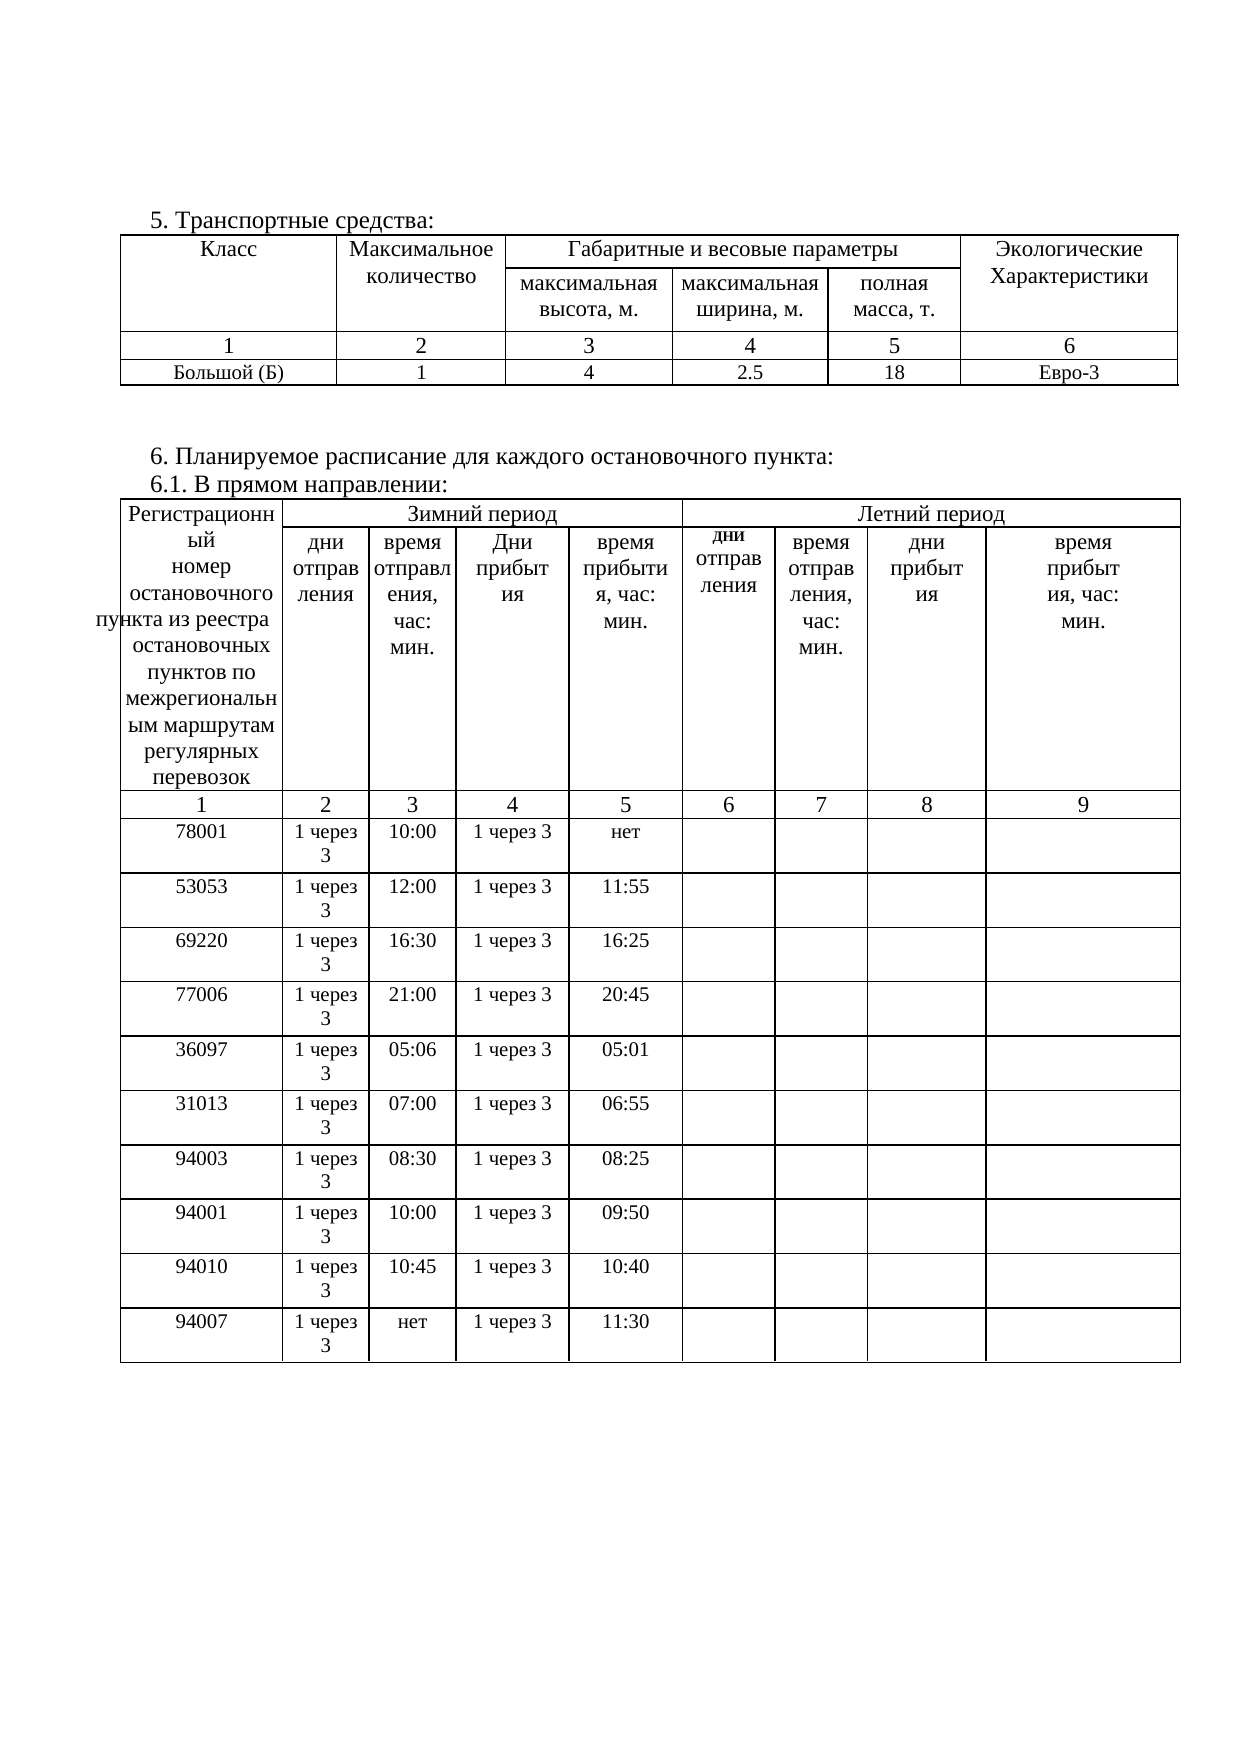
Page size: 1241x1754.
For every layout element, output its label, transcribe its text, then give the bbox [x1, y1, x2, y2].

table_cell [683, 928, 774, 981]
text 6.1. В прямом направлении: [150, 469, 1090, 498]
table_cell 05:01 [570, 1037, 682, 1089]
text 6. Планируемое расписание для каждого остановочного пункта: [150, 441, 1090, 469]
table_header Экологические Характеристики [961, 236, 1177, 331]
table_cell [868, 1254, 985, 1307]
table_cell [987, 1200, 1180, 1253]
table_cell [987, 874, 1180, 926]
table_cell 09:50 [570, 1200, 682, 1253]
table_cell 1 через 3 [457, 928, 568, 981]
table_cell 1 через 3 [457, 1254, 568, 1307]
table_cell 31013 [121, 1091, 282, 1144]
table_cell 1 через 3 [283, 982, 368, 1035]
table_cell 1 через 3 [283, 1091, 368, 1144]
table_cell [683, 1309, 774, 1361]
table_cell [776, 1037, 867, 1089]
table_cell 7 [776, 791, 867, 818]
table_cell [776, 874, 867, 926]
table_cell Большой (Б) [121, 360, 336, 384]
table_cell 1 через 3 [457, 982, 568, 1035]
table_cell 1 через 3 [283, 1200, 368, 1253]
table_cell [868, 982, 985, 1035]
table_cell 16:25 [570, 928, 682, 981]
table_header Максимальное количество [337, 236, 505, 331]
table_cell 1 через 3 [457, 1309, 568, 1361]
table_cell 21:00 [370, 982, 455, 1035]
table_cell 1 [121, 791, 282, 818]
table_cell [987, 982, 1180, 1035]
table_cell [987, 1254, 1180, 1307]
table_cell [987, 1309, 1180, 1361]
table_cell 3 [370, 791, 455, 818]
table_cell 1 через 3 [283, 1309, 368, 1361]
table_cell 94003 [121, 1146, 282, 1198]
table_cell 18 [829, 360, 960, 384]
table_cell 1 через 3 [457, 1200, 568, 1253]
table_cell [683, 1146, 774, 1198]
table_cell 1 через 3 [283, 928, 368, 981]
table_cell дни отправ ления [283, 528, 368, 790]
table_cell максимальная ширина, м. [673, 269, 827, 331]
table_cell 10:00 [370, 1200, 455, 1253]
table_header Зимний период [283, 500, 682, 526]
table_cell нет [370, 1309, 455, 1361]
table_cell 3 [506, 332, 672, 358]
table_cell 11:30 [570, 1309, 682, 1361]
table_cell 16:30 [370, 928, 455, 981]
table_cell 8 [868, 791, 985, 818]
table_cell 9 [987, 791, 1180, 818]
table_cell 1 через 3 [283, 1254, 368, 1307]
table_cell 5 [829, 332, 960, 358]
table_cell 1 [337, 360, 505, 384]
table_cell 10:40 [570, 1254, 682, 1307]
table_cell 4 [506, 360, 672, 384]
table_cell [776, 1146, 867, 1198]
table_cell 6 [961, 332, 1177, 358]
table_cell [683, 874, 774, 926]
table_cell [987, 1091, 1180, 1144]
table_cell время прибыти я, час: мин. [570, 528, 682, 790]
table_cell [776, 928, 867, 981]
table_cell 5 [570, 791, 682, 818]
table_cell [868, 1091, 985, 1144]
table_cell 1 через 3 [457, 1037, 568, 1089]
table_cell 77006 [121, 982, 282, 1035]
table_cell 4 [673, 332, 827, 358]
table_cell максимальная высота, м. [506, 269, 672, 331]
table_cell [868, 1146, 985, 1198]
table_cell Евро-3 [961, 360, 1177, 384]
table_cell 69220 [121, 928, 282, 981]
table_cell [868, 1309, 985, 1361]
table_cell [683, 1254, 774, 1307]
table_cell 1 через 3 [457, 874, 568, 926]
table_header Регистрационный номер остановочного пункта из реестра остановочных пунктов по межрегиональным маршрутам регулярных перевозок [121, 500, 282, 790]
table_cell время отправ ления, час: мин. [776, 528, 867, 790]
table_cell 1 [121, 332, 336, 358]
table_cell ДНИ отправ ления [683, 528, 774, 790]
table_cell 10:00 [370, 819, 455, 872]
table_cell [683, 1091, 774, 1144]
table_cell 36097 [121, 1037, 282, 1089]
table_cell [987, 1037, 1180, 1089]
table_cell 1 через 3 [457, 819, 568, 872]
table_cell нет [570, 819, 682, 872]
table_cell [776, 1091, 867, 1144]
table_cell [683, 1200, 774, 1253]
table_header Летний период [683, 500, 1180, 526]
table_cell 11:55 [570, 874, 682, 926]
table_cell [987, 819, 1180, 872]
table_cell 1 через 3 [283, 1037, 368, 1089]
table_cell время прибыт ия, час: мин. [987, 528, 1180, 790]
table_cell 78001 [121, 819, 282, 872]
table_cell 1 через 3 [283, 874, 368, 926]
table_cell [683, 982, 774, 1035]
table_cell [868, 819, 985, 872]
table_cell 6 [683, 791, 774, 818]
table_cell 94001 [121, 1200, 282, 1253]
table_cell 2.5 [673, 360, 827, 384]
table_cell 08:25 [570, 1146, 682, 1198]
text 5. Транспортные средства: [150, 205, 1090, 234]
table_cell [868, 1200, 985, 1253]
table_cell время отправл ения, час: мин. [370, 528, 455, 790]
table_cell [776, 1309, 867, 1361]
table_cell 08:30 [370, 1146, 455, 1198]
table_cell 12:00 [370, 874, 455, 926]
table_header Класс [121, 236, 336, 331]
table_cell 1 через 3 [283, 1146, 368, 1198]
table_cell [776, 1200, 867, 1253]
table_cell [987, 928, 1180, 981]
table_cell дни прибыт ия [868, 528, 985, 790]
table_cell 1 через 3 [283, 819, 368, 872]
table_cell 94010 [121, 1254, 282, 1307]
table_cell Дни прибыт ия [457, 528, 568, 790]
table_cell 07:00 [370, 1091, 455, 1144]
table_header Габаритные и весовые параметры [506, 236, 960, 267]
table_cell [776, 819, 867, 872]
table_cell [868, 1037, 985, 1089]
table_cell [683, 819, 774, 872]
table_cell 1 через 3 [457, 1146, 568, 1198]
table_cell [776, 1254, 867, 1307]
table_cell полная масса, т. [829, 269, 960, 331]
table_cell [868, 928, 985, 981]
table_cell 94007 [121, 1309, 282, 1361]
table_cell [776, 982, 867, 1035]
table_cell 2 [283, 791, 368, 818]
table_cell [683, 1037, 774, 1089]
table_cell [987, 1146, 1180, 1198]
table_cell 20:45 [570, 982, 682, 1035]
table_cell 1 через 3 [457, 1091, 568, 1144]
table_cell 4 [457, 791, 568, 818]
table_cell 10:45 [370, 1254, 455, 1307]
table_cell 53053 [121, 874, 282, 926]
table_cell 06:55 [570, 1091, 682, 1144]
table_cell [868, 874, 985, 926]
table_cell 2 [337, 332, 505, 358]
table_cell 05:06 [370, 1037, 455, 1089]
